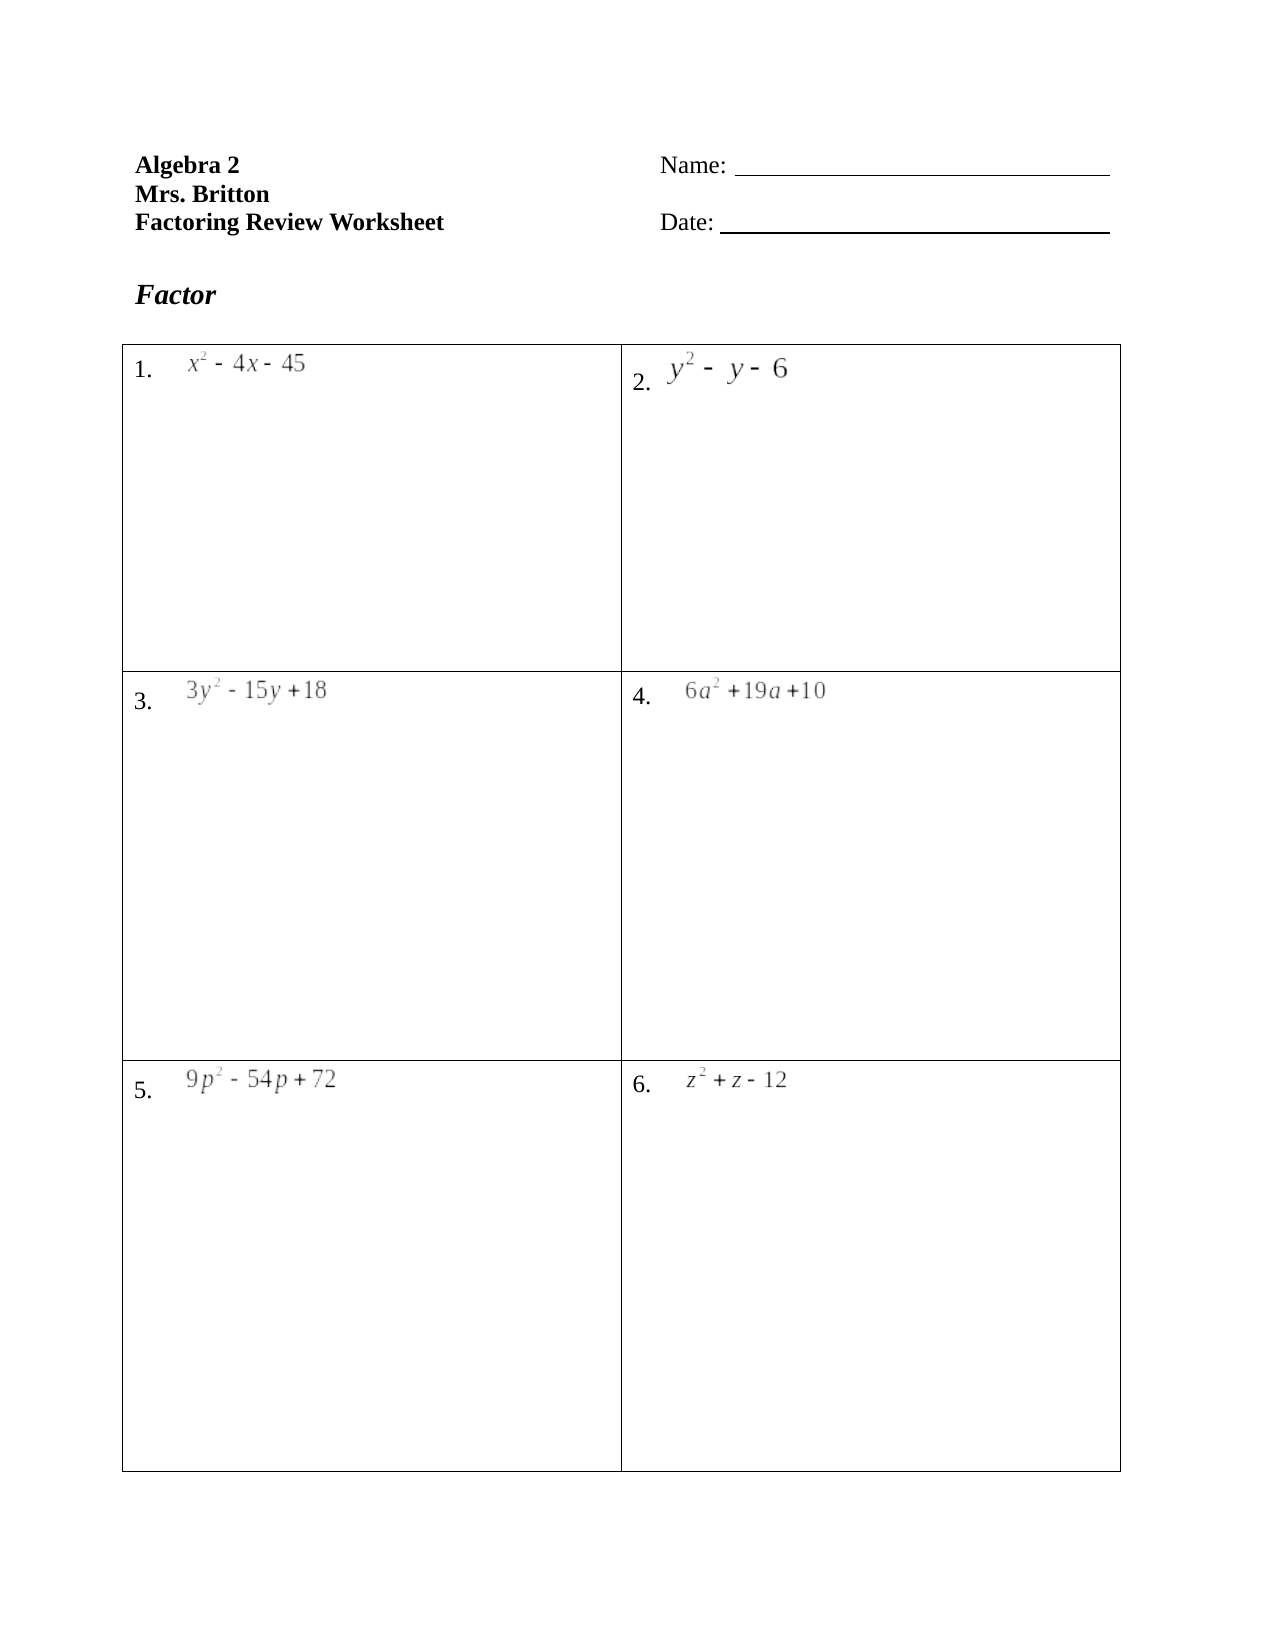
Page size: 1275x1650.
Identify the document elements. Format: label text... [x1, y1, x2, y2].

table_cell 5. [123, 1061, 621, 1471]
table_cell 3. [123, 672, 621, 1060]
table_cell 6. [622, 1061, 1120, 1471]
table_header 2. [622, 345, 1120, 671]
text Factoring Review Worksheet Date: [135, 207, 1140, 236]
table_cell 4. [622, 672, 1120, 1060]
text Algebra 2 Name: [135, 150, 1140, 179]
text Factor [135, 277, 1140, 311]
text Mrs. Britton [135, 179, 1140, 207]
table_header 1. [123, 345, 621, 671]
